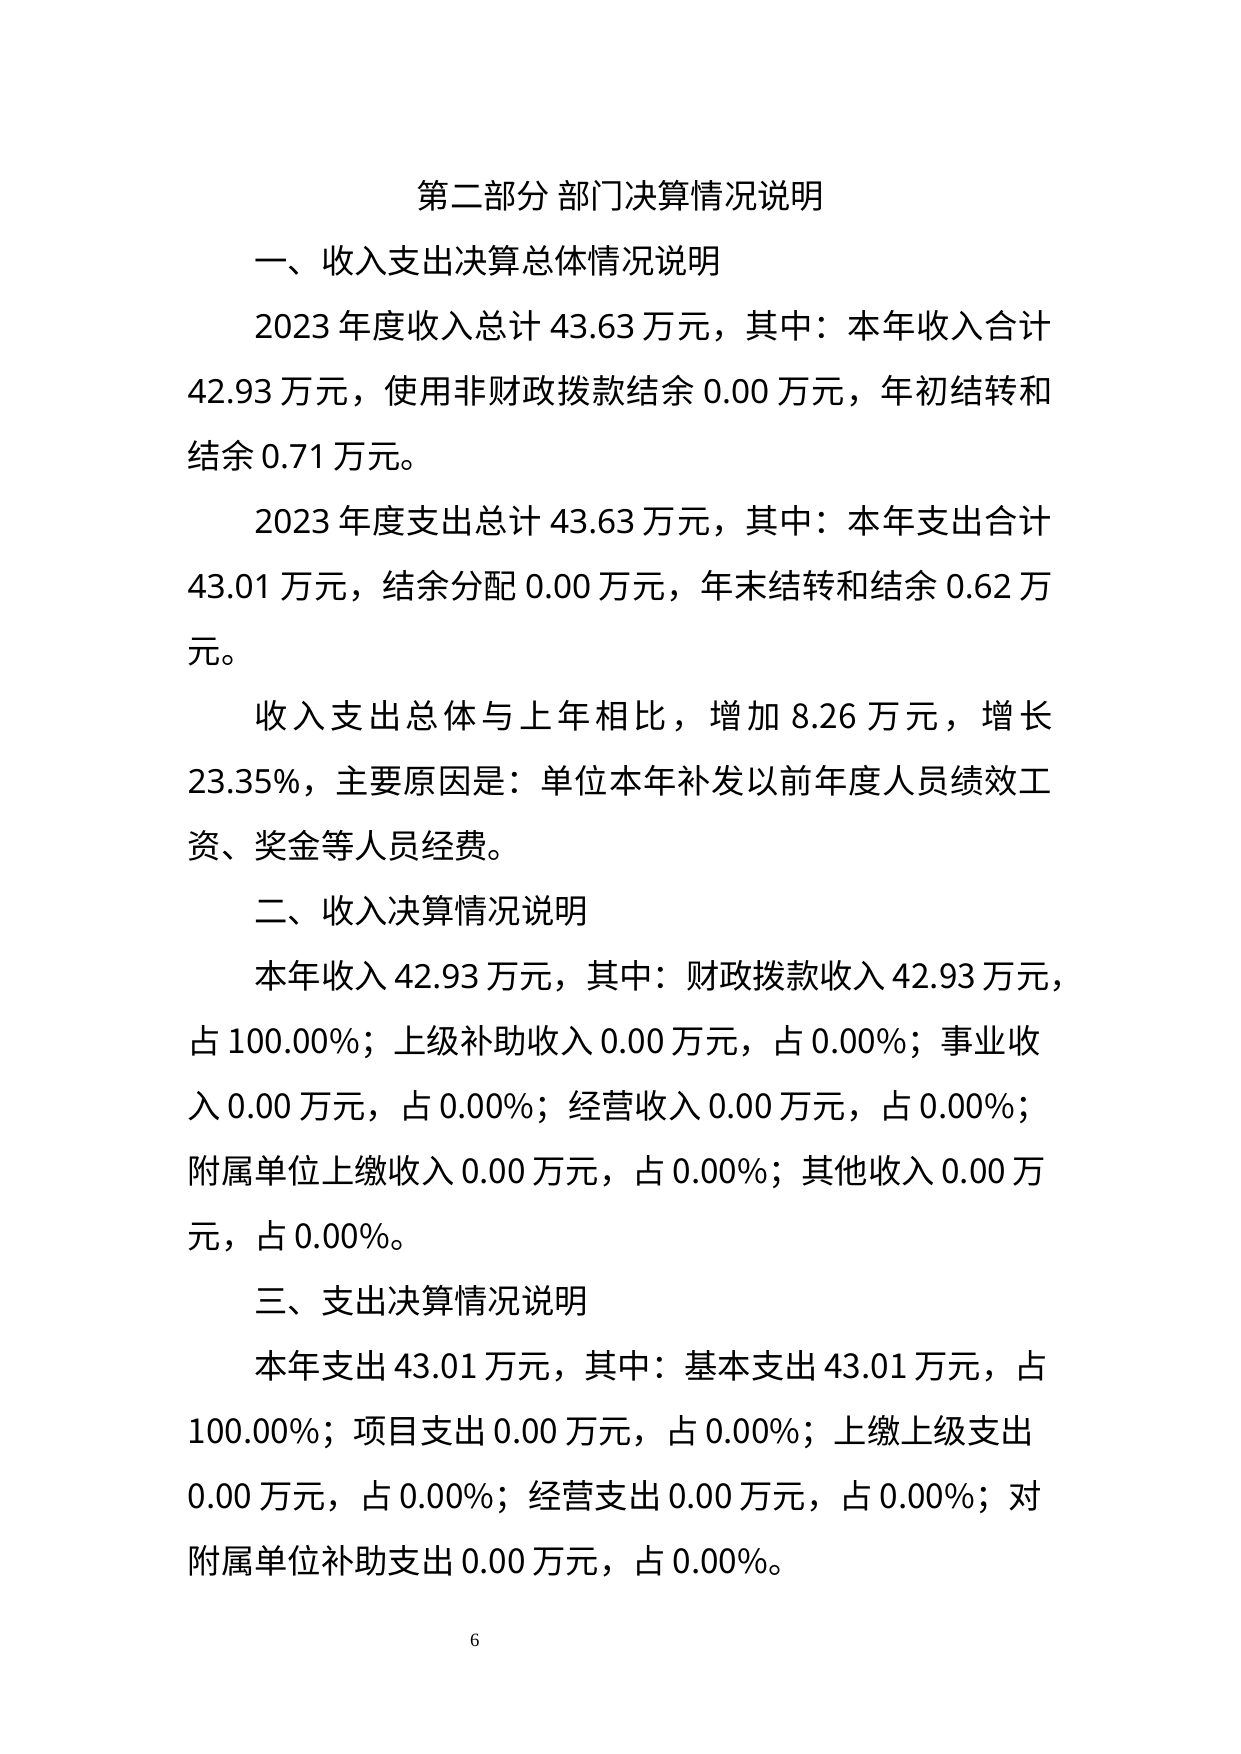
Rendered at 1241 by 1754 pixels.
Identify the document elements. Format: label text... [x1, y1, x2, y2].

text 三、支出决算情况说明 [187, 1267, 1053, 1332]
text 本年收入42.93万元，其中：财政拨款收入42.93万元，占100.00%；上级补助收入0.00万元，占0.00%；事业收入0.00万元，占0.00%；经营收入0.00万元，占0.00%；附属单位上缴收入0.00万元，占0.00%；其他收入0.00万元，占0.00%。 [187, 942, 1053, 1267]
text 一、收入支出决算总体情况说明 [187, 227, 1053, 292]
text 本年支出43.01万元，其中：基本支出43.01万元，占100.00%；项目支出0.00万元，占0.00%；上缴上级支出0.00万元，占0.00%；经营支出0.00万元，占0.00%；对附属单位补助支出0.00万元，占0.00%。 [187, 1332, 1053, 1592]
text 收入支出总体与上年相比，增加8.26万元，增长23.35%，主要原因是：单位本年补发以前年度人员绩效工资、奖金等人员经费。 [187, 682, 1053, 877]
text 二、收入决算情况说明 [187, 877, 1053, 942]
text 2023年度收入总计43.63万元，其中：本年收入合计42.93万元，使用非财政拨款结余0.00万元，年初结转和结余0.71万元。 [187, 292, 1053, 487]
text 2023年度支出总计43.63万元，其中：本年支出合计43.01万元，结余分配0.00万元，年末结转和结余0.62万元。 [187, 487, 1053, 682]
text 第二部分 部门决算情况说明 [187, 162, 1053, 227]
